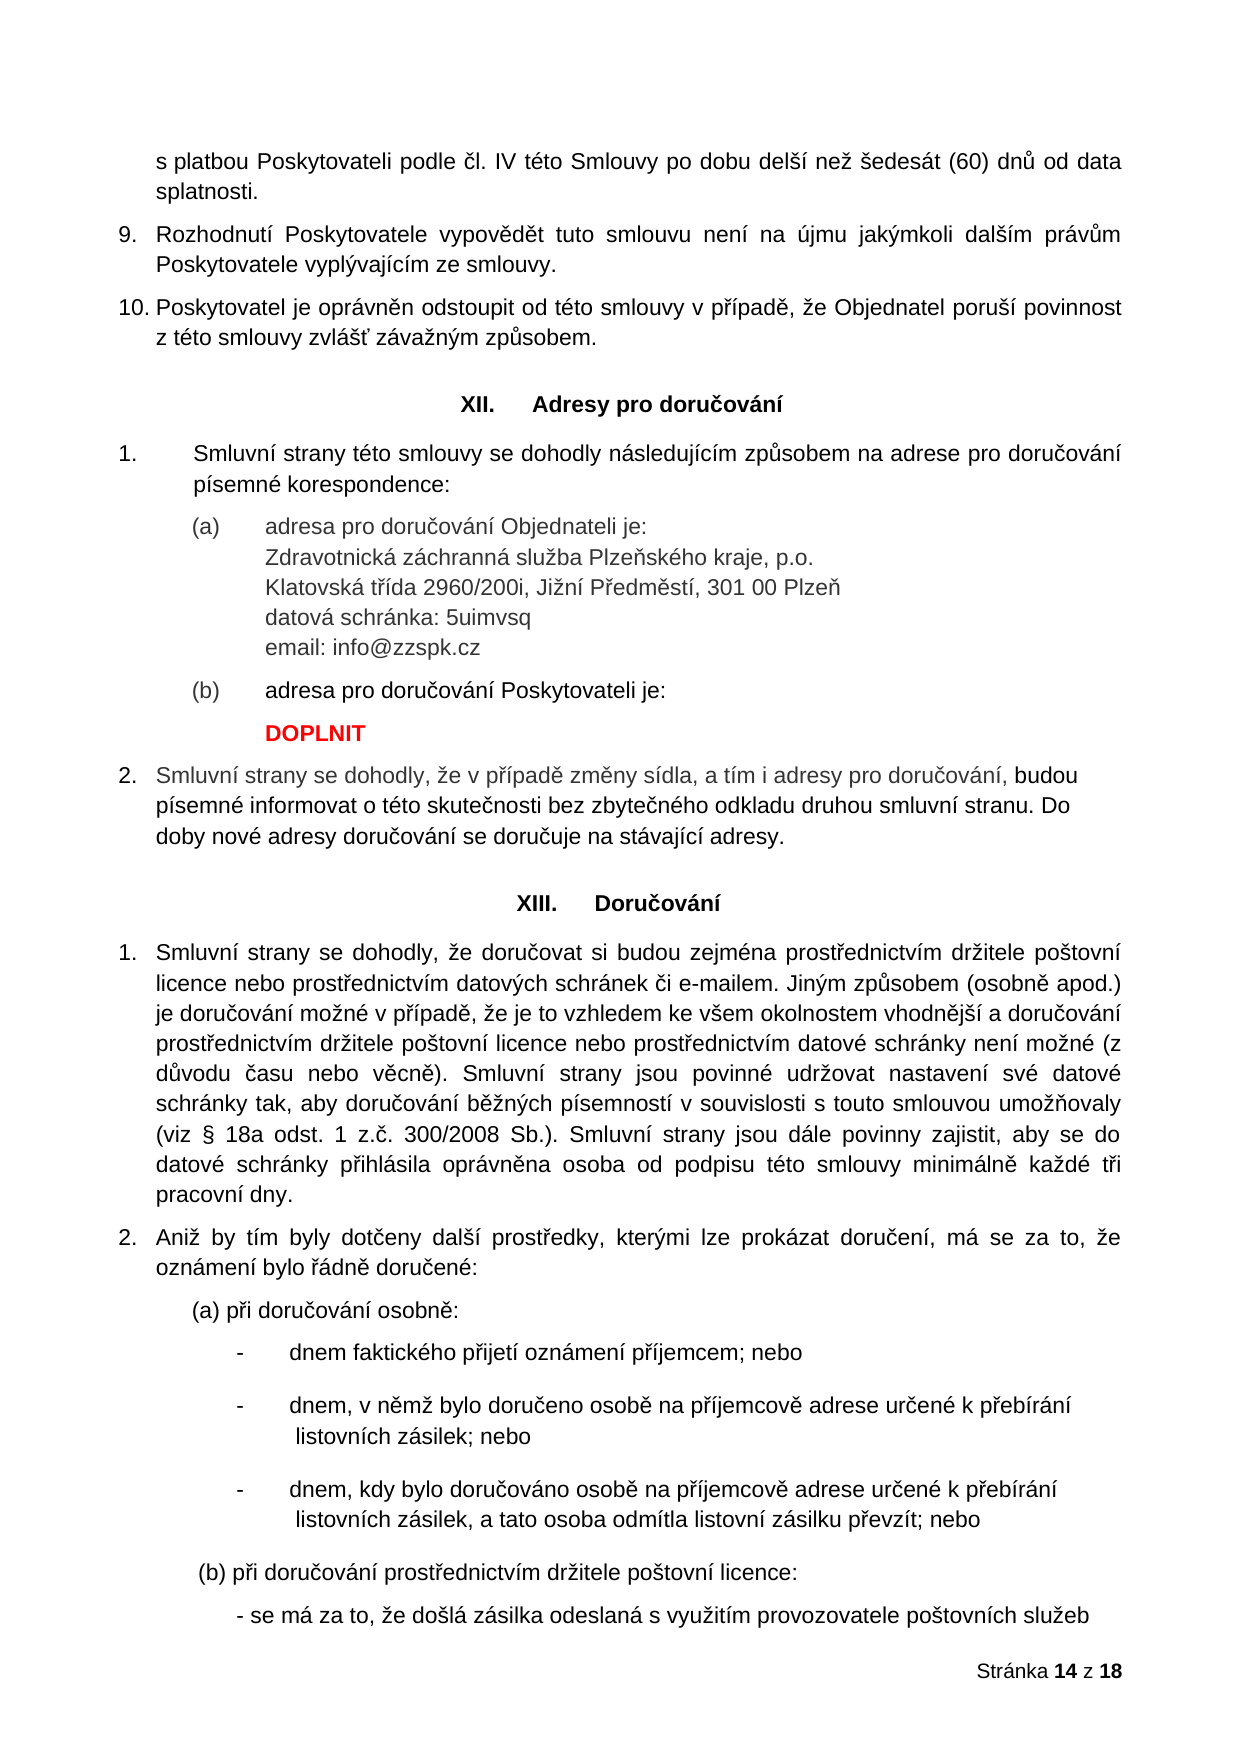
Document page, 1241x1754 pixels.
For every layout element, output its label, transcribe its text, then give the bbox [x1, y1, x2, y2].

subtitle Adresy pro doručování [155, 391, 1122, 418]
text (a) při doručování osobně: [192, 1297, 1122, 1323]
list Smluvní strany se dohodly, že v případě změny sídla, a tím i adresy pro doručování, budou písemné informovat o této skutečnosti bez zbytečného odkladu druhou smluvní stranu. Do doby nové adresy doručování se doručuje na stávající adresy. [118, 762, 1122, 849]
text DOPLNIT [192, 719, 1122, 746]
text email: info@zzspk.cz [192, 634, 1122, 661]
subtitle Doručování [155, 890, 1122, 917]
list Rozhodnutí Poskytovatele vypovědět tuto smlouvu není na újmu jakýmkoli dalším právům Poskytovatele vyplývajícím ze smlouvy. [118, 221, 1122, 277]
list Aniž by tím byly dotčeny další prostředky, kterými lze prokázat doručení, má se za to, že oznámení bylo řádně doručené: [118, 1224, 1122, 1280]
text - dnem, kdy bylo doručováno osobě na příjemcově adrese určené k přebírání listovních zásilek, a tato osoba odmítla listovní zásilku převzít; nebo [236, 1476, 1122, 1532]
text (b) adresa pro doručování Poskytovateli je: [192, 677, 1122, 703]
text (b) při doručování prostřednictvím držitele poštovní licence: [192, 1559, 1122, 1586]
list Smluvní strany se dohodly, že doručovat si budou zejména prostřednictvím držitele poštovní licence nebo prostřednictvím datových schránek či e-mailem. Jiným způsobem (osobně apod.) je doručování možné v případě, že je to vzhledem ke všem okolnostem vhodnější a doručování prostřednictvím držitele poštovní licence nebo prostřednictvím datové schránky není možné (z důvodu času nebo věcně). Smluvní strany jsou povinné udržovat nastavení své datové schránky tak, aby doručování běžných písemností v souvislosti s touto smlouvou umožňovaly (viz § 18a odst. 1 z.č. 300/2008 Sb.). Smluvní strany jsou dále povinny zajistit, aby se do datové schránky přihlásila oprávněna osoba od podpisu této smlouvy minimálně každé tři pracovní dny. [118, 939, 1122, 1207]
list Poskytovatel je oprávněn odstoupit od této smlouvy v případě, že Objednatel poruší povinnost z této smlouvy zvlášť závažným způsobem. [118, 293, 1122, 350]
text - dnem faktického přijetí oznámení příjemcem; nebo [236, 1339, 1122, 1366]
text (a) adresa pro doručování Objednateli je: Zdravotnická záchranná služba Plzeňského kraje, p.o. Klatovská třída 2960/200i, Jižní Předměstí, 301 00 Plzeň datová schránka: 5uimvsq [192, 513, 1122, 630]
text 1. Smluvní strany této smlouvy se dohodly následujícím způsobem na adrese pro doručování písemné korespondence: [118, 440, 1122, 497]
text - dnem, v němž bylo doručeno osobě na příjemcově adrese určené k přebírání listovních zásilek; nebo [236, 1392, 1122, 1449]
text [236, 1602, 1122, 1628]
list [118, 148, 1122, 204]
